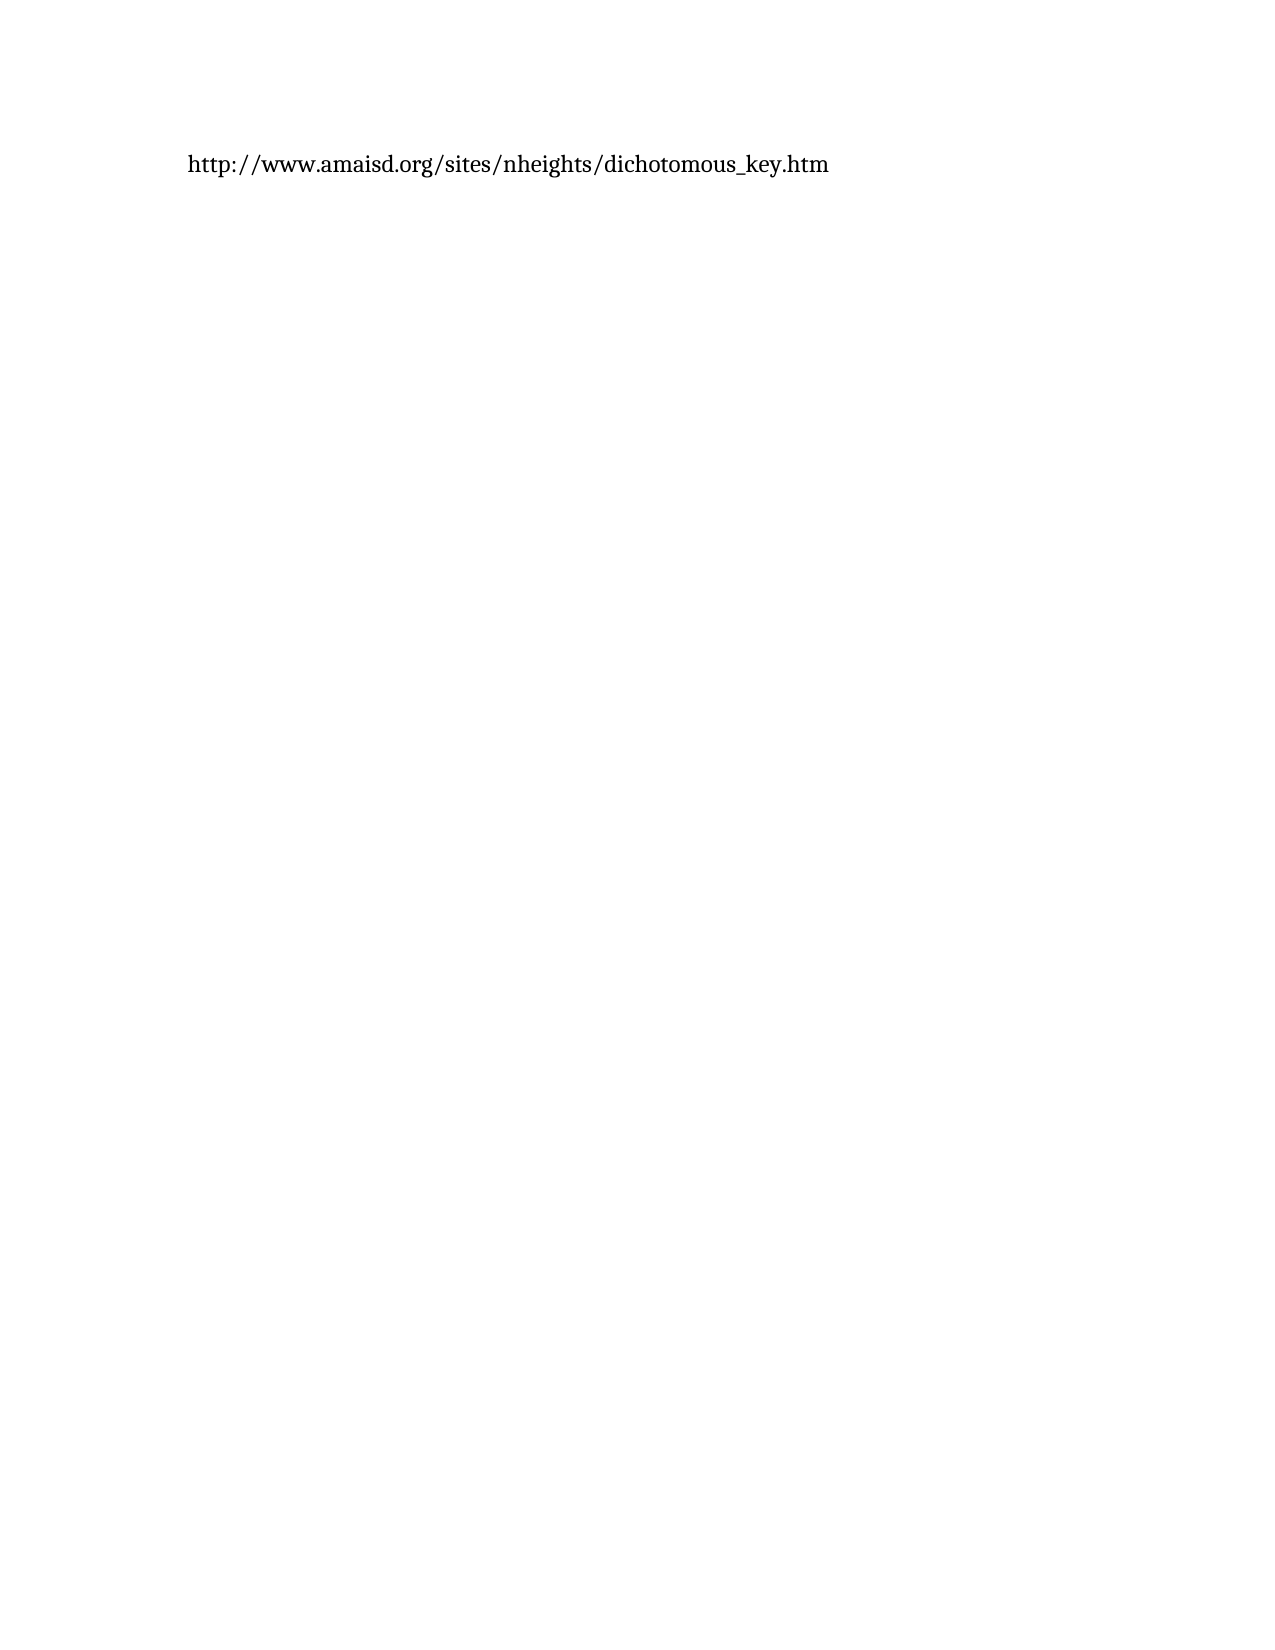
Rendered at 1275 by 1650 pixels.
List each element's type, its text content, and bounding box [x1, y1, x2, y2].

text http://www.amaisd.org/sites/nheights/dichotomous_key.htm [187, 150, 1087, 179]
